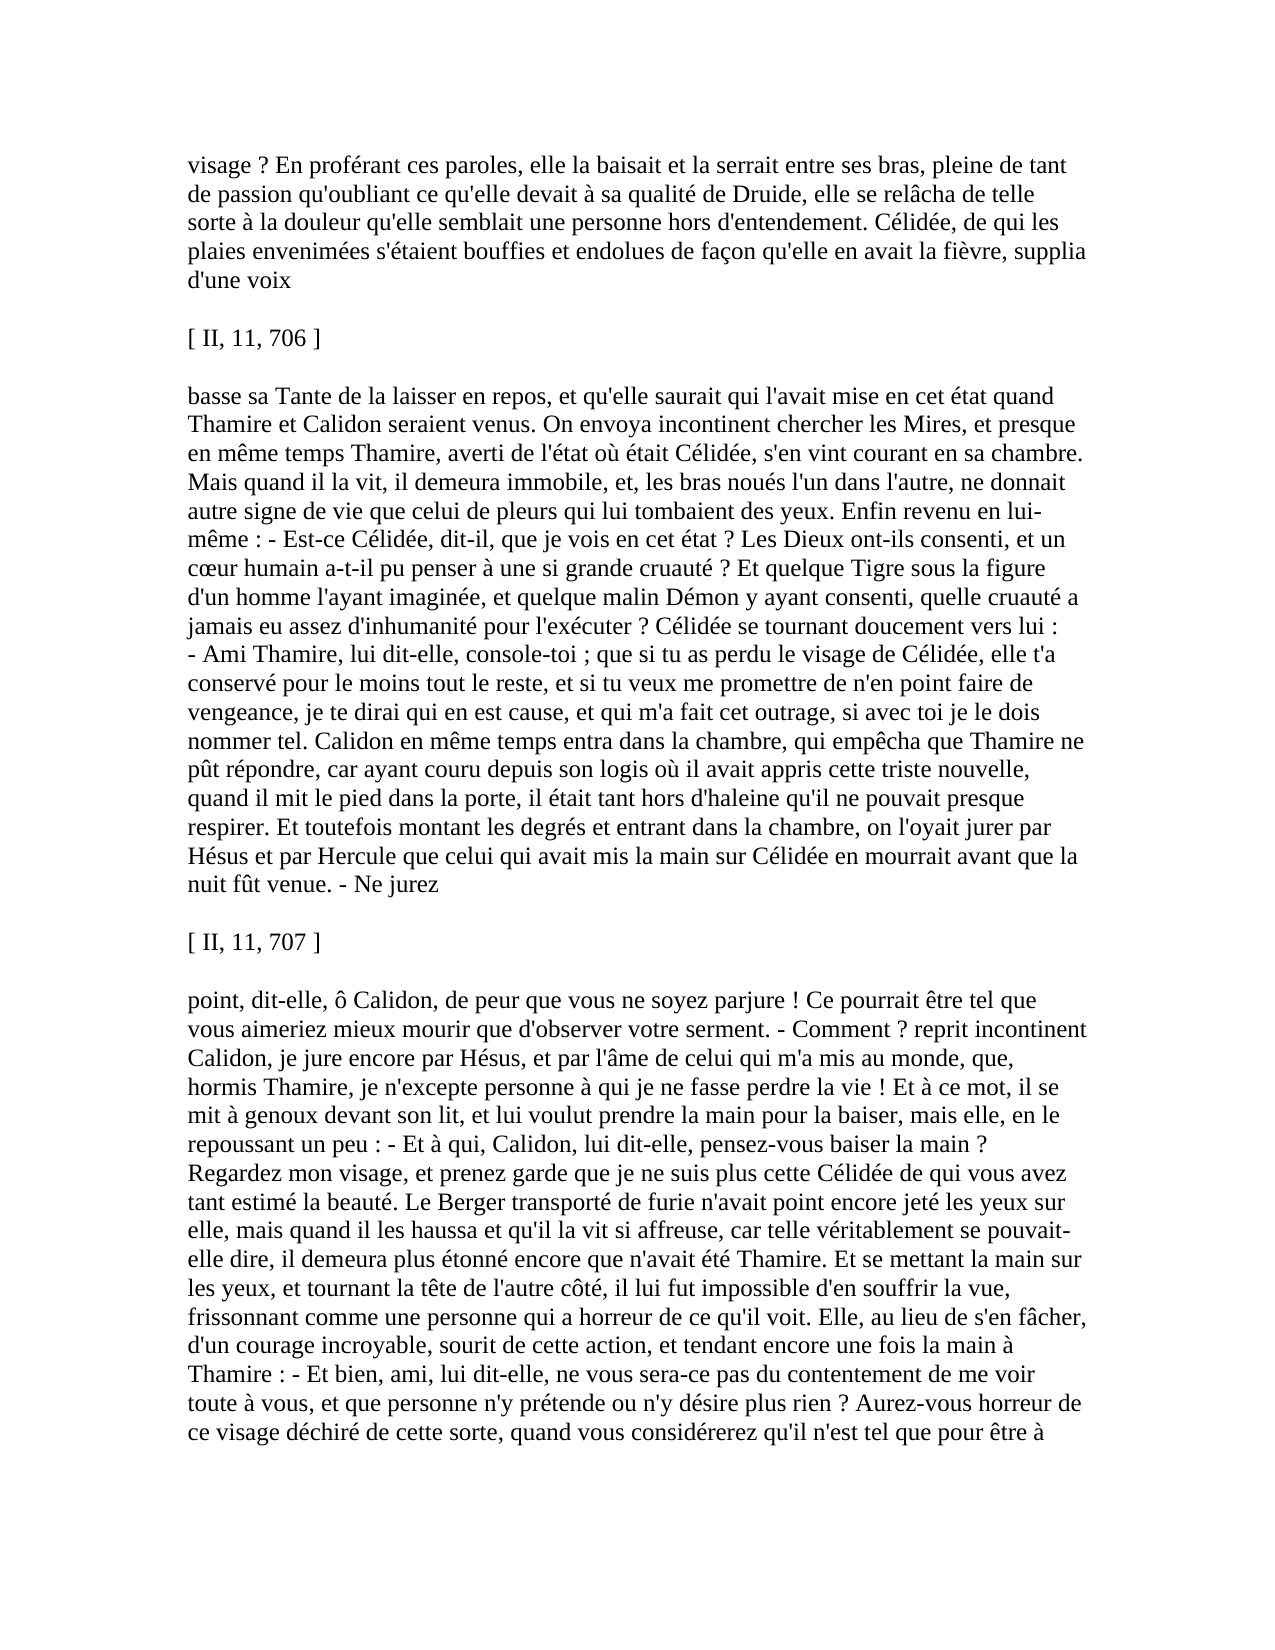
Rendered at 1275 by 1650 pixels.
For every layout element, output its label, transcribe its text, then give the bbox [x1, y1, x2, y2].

text [ II, 11, 706 ] [187, 323, 1087, 352]
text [187, 150, 1087, 294]
text [ II, 11, 707 ] [187, 927, 1087, 956]
text basse sa Tante de la laisser en repos, et qu'elle saurait qui l'avait mise en cet état quand Thamire et Calidon seraient venus. On envoya incontinent chercher les Mires, et presque en même temps Thamire, averti de l'état où était Célidée, s'en vint courant en sa chambre. Mais quand il la vit, il demeura immobile, et, les bras noués l'un dans l'autre, ne donnait autre signe de vie que celui de pleurs qui lui tombaient des yeux. Enfin revenu en lui-même : - Est-ce Célidée, dit-il, que je vois en cet état ? Les Dieux ont-ils consenti, et un cœur humain a-t-il pu penser à une si grande cruauté ? Et quelque Tigre sous la figure d'un homme l'ayant imaginée, et quelque malin Démon y ayant consenti, quelle cruauté a jamais eu assez d'inhumanité pour l'exécuter ? Célidée se tournant doucement vers lui : - Ami Thamire, lui dit-elle, console-toi ; que si tu as perdu le visage de Célidée, elle t'a conservé pour le moins tout le reste, et si tu veux me promettre de n'en point faire de vengeance, je te dirai qui en est cause, et qui m'a fait cet outrage, si avec toi je le dois nommer tel. Calidon en même temps entra dans la chambre, qui empêcha que Thamire ne pût répondre, car ayant couru depuis son logis où il avait appris cette triste nouvelle, quand il mit le pied dans la porte, il était tant hors d'haleine qu'il ne pouvait presque respirer. Et toutefois montant les degrés et entrant dans la chambre, on l'oyait jurer par Hésus et par Hercule que celui qui avait mis la main sur Célidée en mourrait avant que la nuit fût venue. - Ne jurez [187, 381, 1087, 898]
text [187, 985, 1087, 1445]
